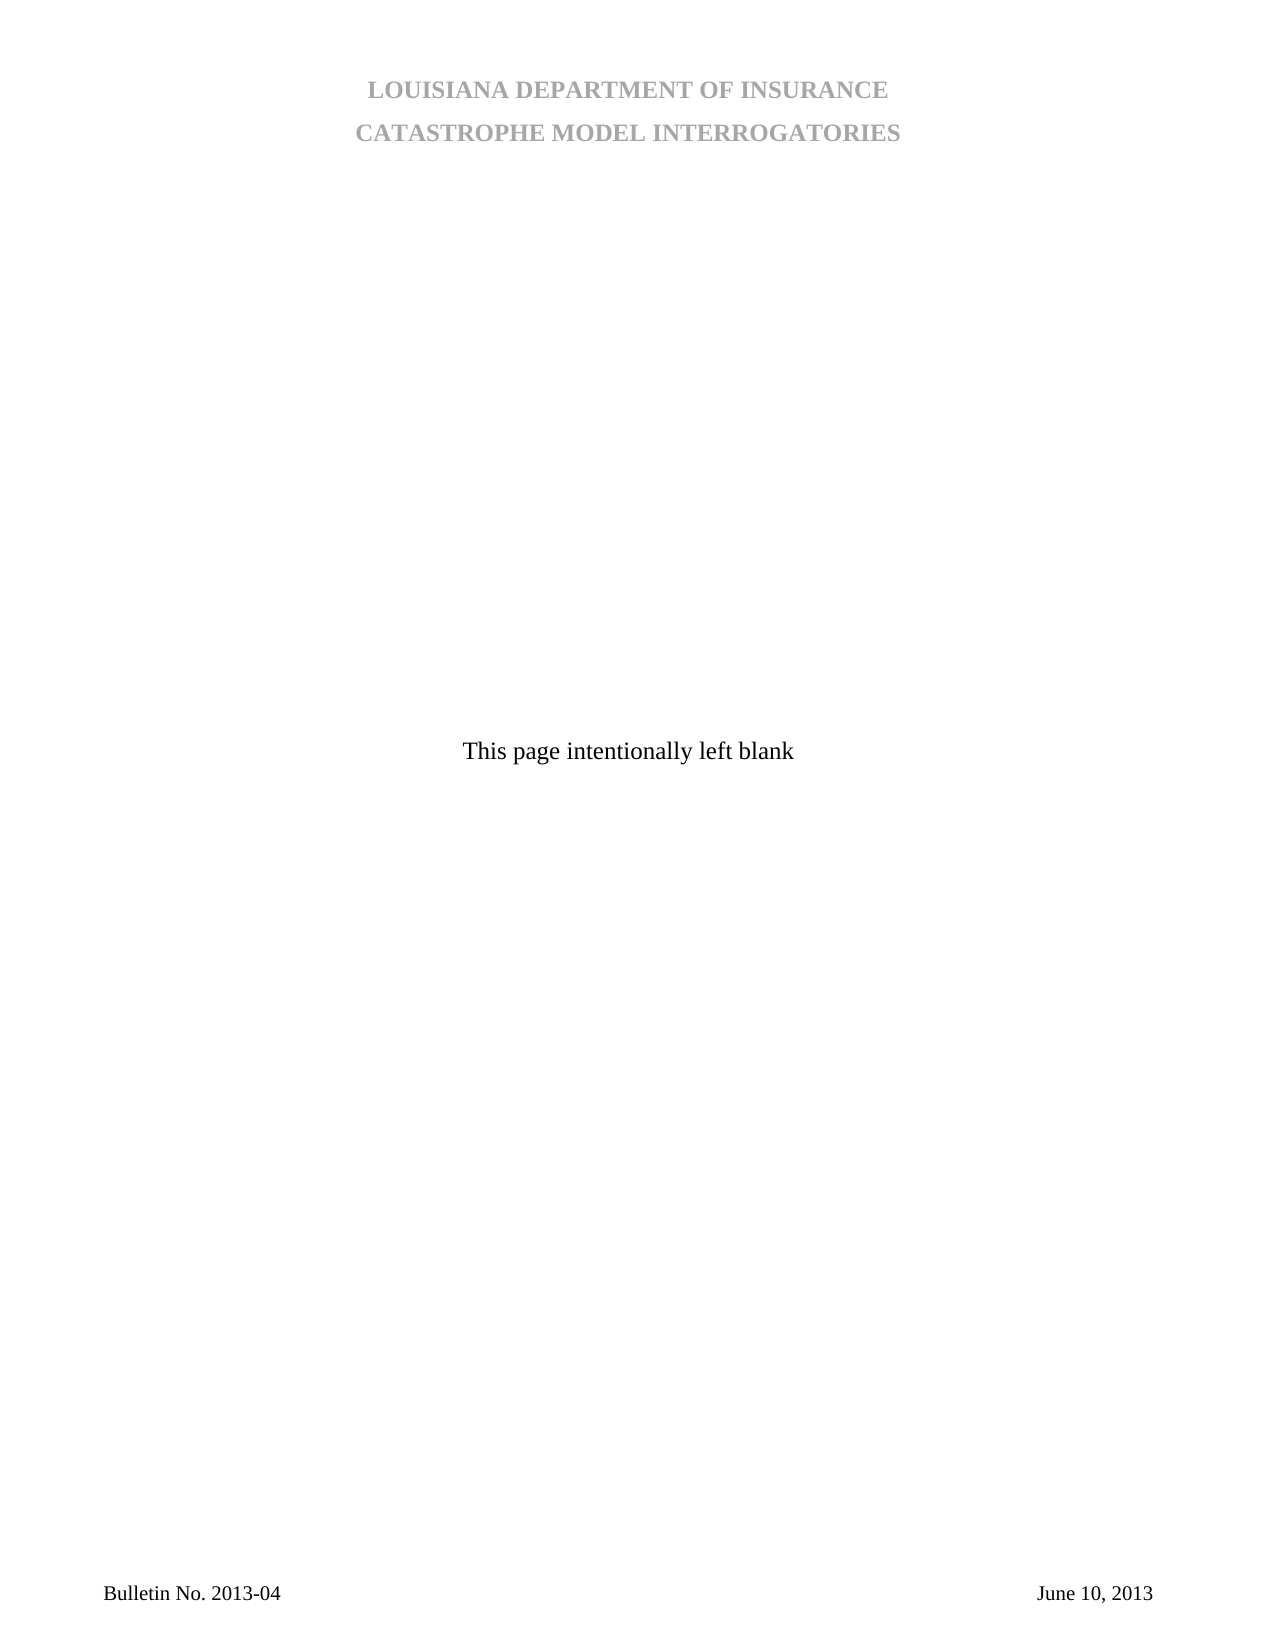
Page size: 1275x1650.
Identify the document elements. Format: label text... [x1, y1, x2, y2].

text This page intentionally left blank [103, 736, 1153, 765]
